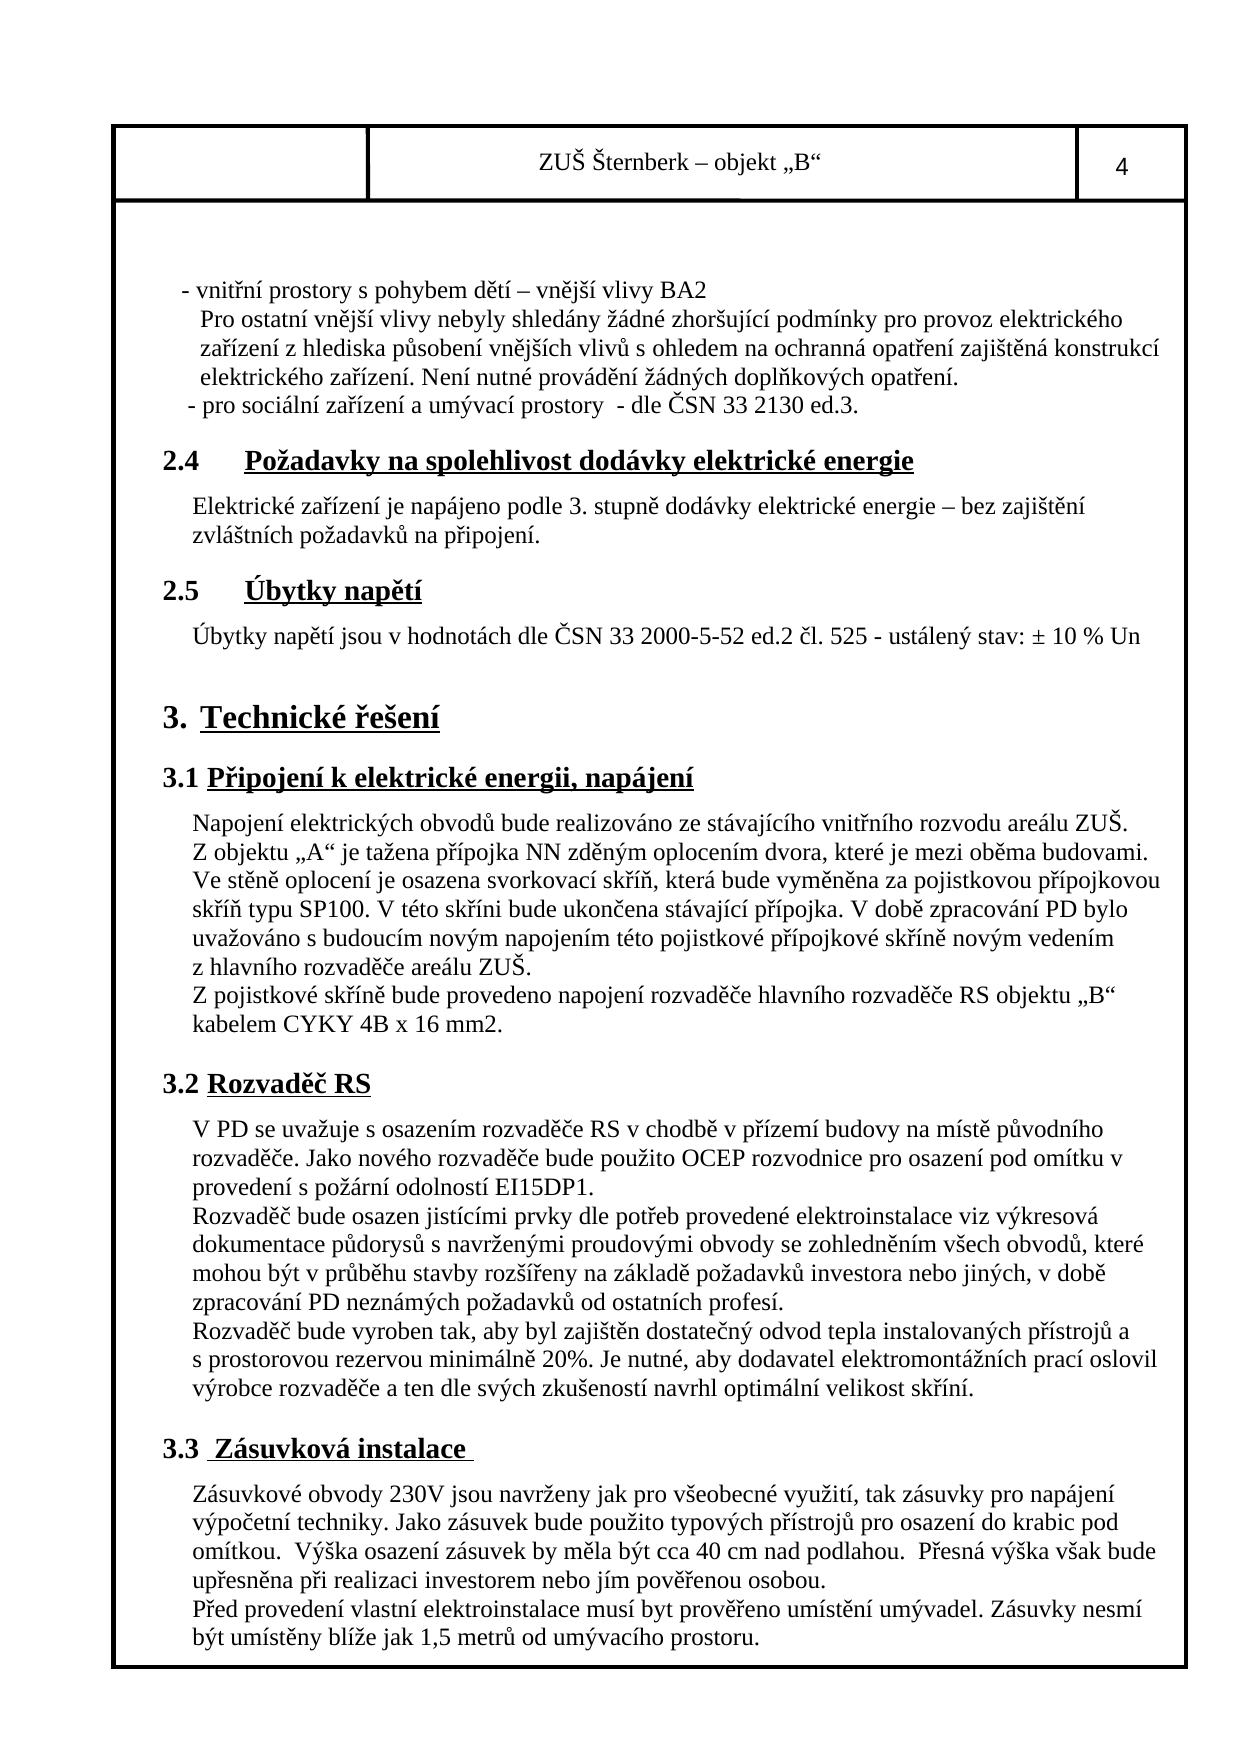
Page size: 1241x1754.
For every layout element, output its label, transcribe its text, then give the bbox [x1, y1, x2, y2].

text zařízení z hlediska působení vnějších vlivů s ohledem na ochranná opatření zajištěná konstrukcí [162, 333, 1166, 362]
text V PD se uvažuje s osazením rozvaděče RS v chodbě v přízemí budovy na místě původního rozvaděče. Jako nového rozvaděče bude použito OCEP rozvodnice pro osazení pod omítku v provedení s požární odolností EI15DP1. [192, 1114, 1166, 1201]
text - pro sociální zařízení a umývací prostory - dle ČSN 33 2130 ed.3. [162, 391, 1166, 419]
text - vnitřní prostory s pohybem dětí – vnější vlivy BA2 [162, 276, 1166, 304]
list Požadavky na spolehlivost dodávky elektrické energie [162, 443, 1166, 477]
text Pro ostatní vnější vlivy nebyly shledány žádné zhoršující podmínky pro provoz elektrického [162, 304, 1166, 333]
list Úbytky napětí [162, 573, 1166, 606]
text Úbytky napětí jsou v hodnotách dle ČSN 33 2000-5-52 ed.2 čl. 525 - ustálený stav: ± 10 % Un [192, 621, 1166, 649]
text Zásuvkové obvody 230V jsou navrženy jak pro všeobecné využití, tak zásuvky pro napájení výpočetní techniky. Jako zásuvek bude použito typových přístrojů pro osazení do krabic pod omítkou. Výška osazení zásuvek by měla být cca 40 cm nad podlahou. Přesná výška však bude upřesněna při realizaci investorem nebo jím pověřenou osobou. [192, 1479, 1166, 1594]
text Před provedení vlastní elektroinstalace musí byt prověřeno umístění umývadel. Zásuvky nesmí být umístěny blíže jak 1,5 metrů od umývacího prostoru. [192, 1594, 1166, 1651]
text elektrického zařízení. Není nutné provádění žádných doplňkových opatření. [162, 362, 1166, 391]
list Rozvaděč RS [162, 1067, 1166, 1100]
list Připojení k elektrické energii, napájení [162, 760, 1166, 793]
list Zásuvková instalace [162, 1431, 1166, 1464]
text Rozvaděč bude vyroben tak, aby byl zajištěn dostatečný odvod tepla instalovaných přístrojů a s prostorovou rezervou minimálně 20%. Je nutné, aby dodavatel elektromontážních prací oslovil výrobce rozvaděče a ten dle svých zkušeností navrhl optimální velikost skříní. [192, 1316, 1166, 1402]
text Elektrické zařízení je napájeno podle 3. stupně dodávky elektrické energie – bez zajištění zvláštních požadavků na připojení. [192, 491, 1166, 549]
list Z objektu „A“ je tažena přípojka NN zděným oplocením dvora, které je mezi oběma budovami. [192, 837, 1166, 865]
list Ve stěně oplocení je osazena svorkovací skříň, která bude vyměněna za pojistkovou přípojkovou skříň typu SP100. V této skříni bude ukončena stávající přípojka. V době zpracování PD bylo uvažováno s budoucím novým napojením této pojistkové přípojkové skříně novým vedením z hlavního rozvaděče areálu ZUŠ. [192, 865, 1166, 980]
list Technické řešení [162, 698, 1166, 736]
list Napojení elektrických obvodů bude realizováno ze stávajícího vnitřního rozvodu areálu ZUŠ. [192, 808, 1166, 837]
list Z pojistkové skříně bude provedeno napojení rozvaděče hlavního rozvaděče RS objektu „B“ kabelem CYKY 4B x 16 mm2. [192, 980, 1166, 1038]
text Rozvaděč bude osazen jistícími prvky dle potřeb provedené elektroinstalace viz výkresová dokumentace půdorysů s navrženými proudovými obvody se zohledněním všech obvodů, které mohou být v průběhu stavby rozšířeny na základě požadavků investora nebo jiných, v době zpracování PD neznámých požadavků od ostatních profesí. [192, 1201, 1166, 1316]
